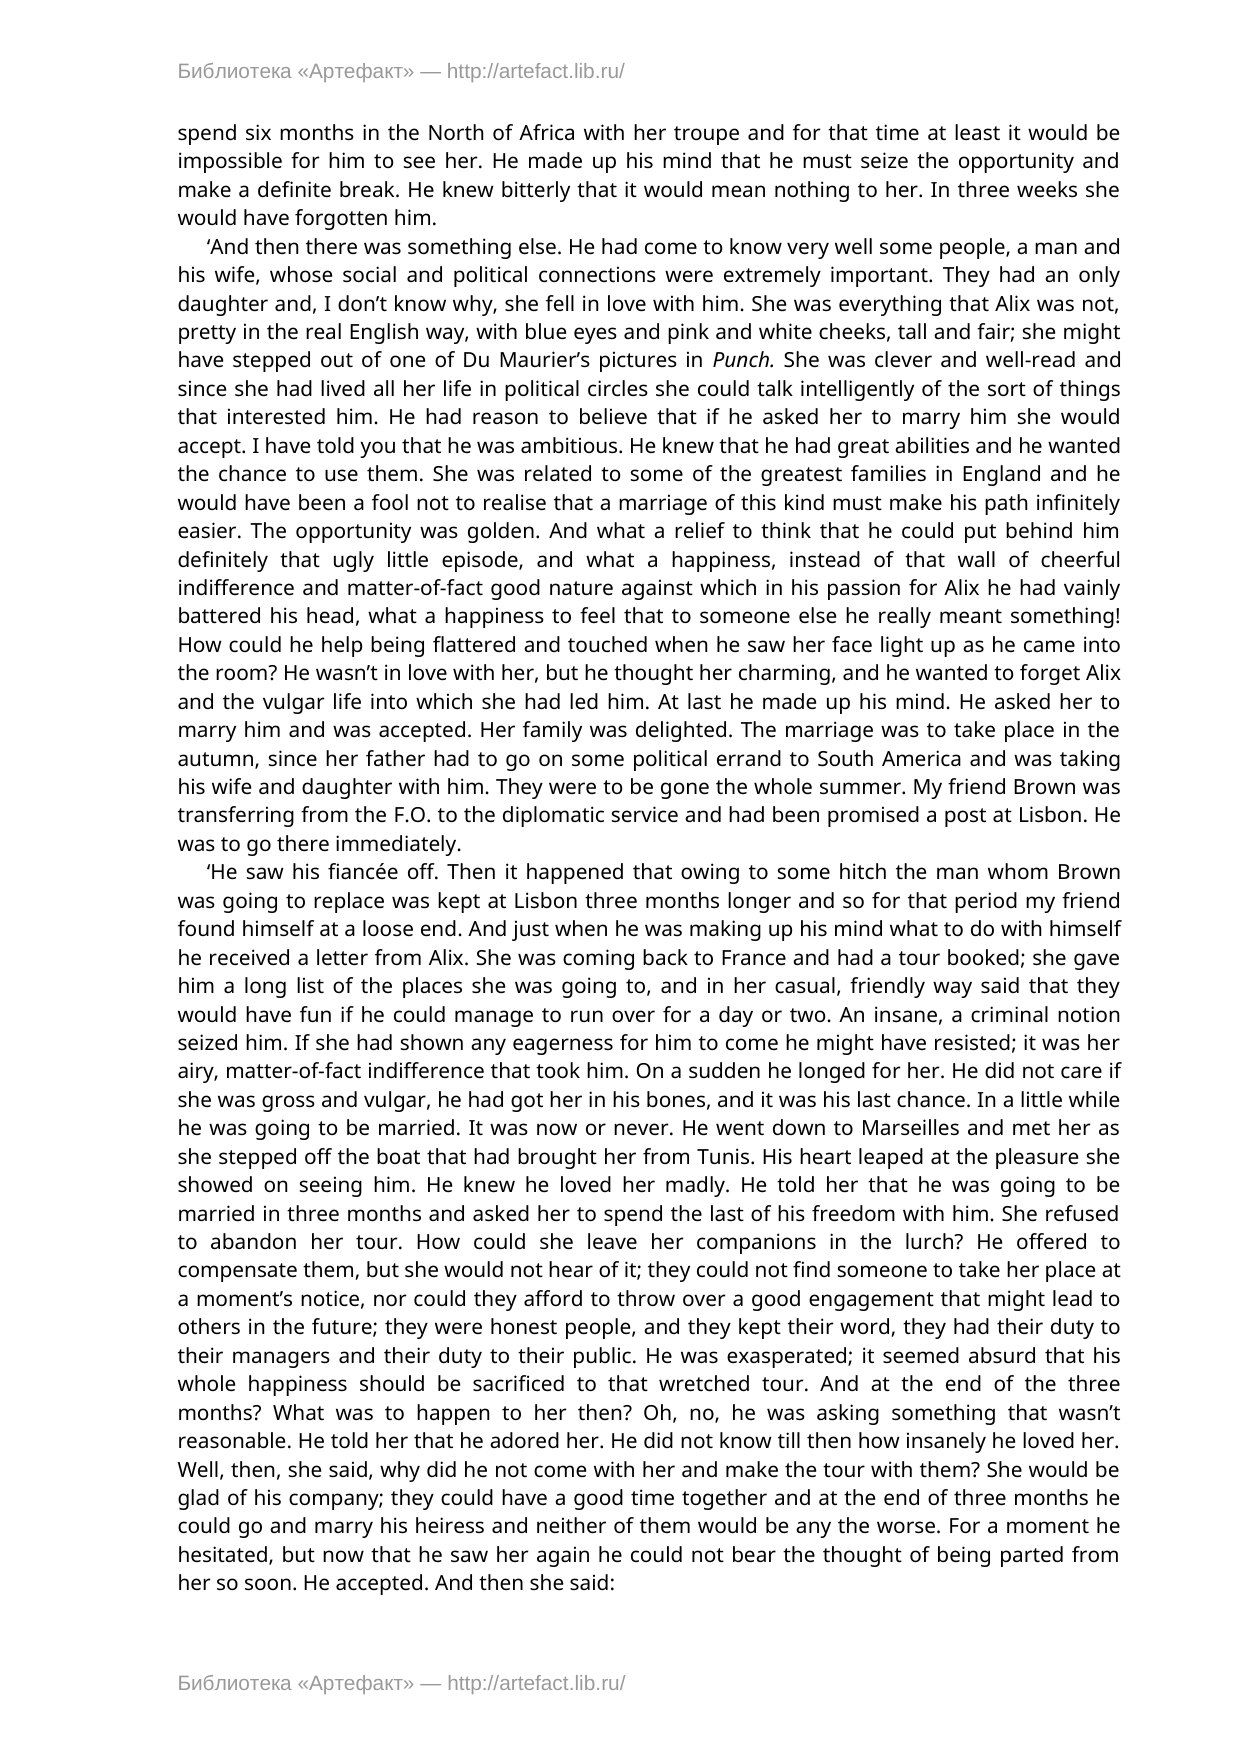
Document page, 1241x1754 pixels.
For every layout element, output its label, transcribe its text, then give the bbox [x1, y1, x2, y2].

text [177, 118, 1122, 232]
text ‘And then there was something else. He had come to know very well some people, a man and his wife, whose social and political connections were extremely important. They had an only daughter and, I don’t know why, she fell in love with him. She was everything that Alix was not, pretty in the real English way, with blue eyes and pink and white cheeks, tall and fair; she might have stepped out of one of Du Maurier’s pictures in Punch. She was clever and well-read and since she had lived all her life in political circles she could talk intelligently of the sort of things that interested him. He had reason to believe that if he asked her to marry him she would accept. I have told you that he was ambitious. He knew that he had great abilities and he wanted the chance to use them. She was related to some of the greatest families in England and he would have been a fool not to realise that a marriage of this kind must make his path infinitely easier. The opportunity was golden. And what a relief to think that he could put behind him definitely that ugly little episode, and what a happiness, instead of that wall of cheerful indifference and matter-of-fact good nature against which in his passion for Alix he had vainly battered his head, what a happiness to feel that to someone else he really meant something! How could he help being flattered and touched when he saw her face light up as he came into the room? He wasn’t in love with her, but he thought her charming, and he wanted to forget Alix and the vulgar life into which she had led him. At last he made up his mind. He asked her to marry him and was accepted. Her family was delighted. The marriage was to take place in the autumn, since her father had to go on some political errand to South America and was taking his wife and daughter with him. They were to be gone the whole summer. My friend Brown was transferring from the F.O. to the diplomatic service and had been promised a post at Lisbon. He was to go there immediately. [177, 232, 1122, 857]
text ‘He saw his fiancée off. Then it happened that owing to some hitch the man whom Brown was going to replace was kept at Lisbon three months longer and so for that period my friend found himself at a loose end. And just when he was making up his mind what to do with himself he received a letter from Alix. She was coming back to France and had a tour booked; she gave him a long list of the places she was going to, and in her casual, friendly way said that they would have fun if he could manage to run over for a day or two. An insane, a criminal notion seized him. If she had shown any eagerness for him to come he might have resisted; it was her airy, matter-of-fact indifference that took him. On a sudden he longed for her. He did not care if she was gross and vulgar, he had got her in his bones, and it was his last chance. In a little while he was going to be married. It was now or never. He went down to Marseilles and met her as she stepped off the boat that had brought her from Tunis. His heart leaped at the pleasure she showed on seeing him. He knew he loved her madly. He told her that he was going to be married in three months and asked her to spend the last of his freedom with him. She refused to abandon her tour. How could she leave her companions in the lurch? He offered to compensate them, but she would not hear of it; they could not find someone to take her place at a moment’s notice, nor could they afford to throw over a good engagement that might lead to others in the future; they were honest people, and they kept their word, they had their duty to their managers and their duty to their public. He was exasperated; it seemed absurd that his whole happiness should be sacrificed to that wretched tour. And at the end of the three months? What was to happen to her then? Oh, no, he was asking something that wasn’t reasonable. He told her that he adored her. He did not know till then how insanely he loved her. Well, then, she said, why did he not come with her and make the tour with them? She would be glad of his company; they could have a good time together and at the end of three months he could go and marry his heiress and neither of them would be any the worse. For a moment he hesitated, but now that he saw her again he could not bear the thought of being parted from her so soon. He accepted. And then she said: [177, 857, 1122, 1597]
